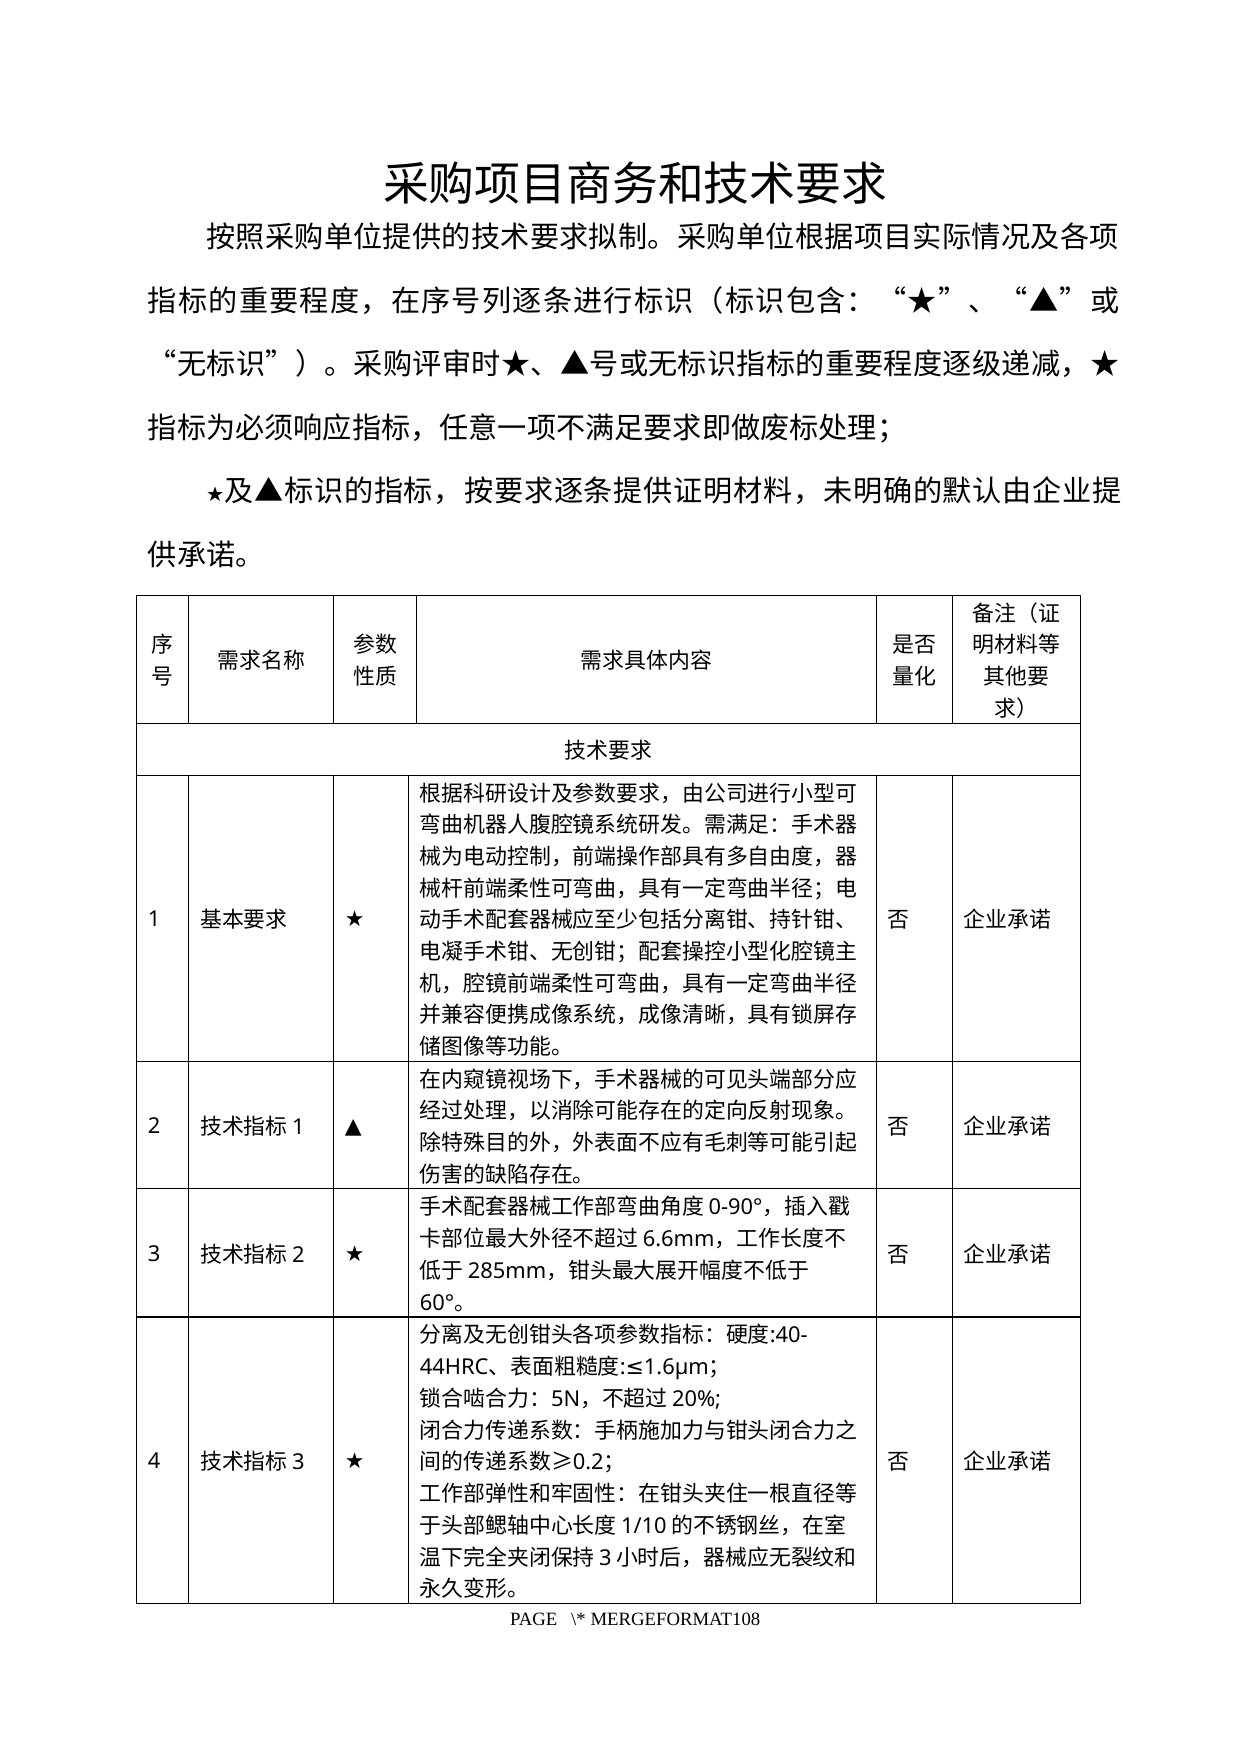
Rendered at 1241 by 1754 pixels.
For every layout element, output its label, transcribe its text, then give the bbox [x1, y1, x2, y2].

table_cell 企业承诺 [953, 1062, 1080, 1188]
table_header 备注（证明材料等其他要求） [953, 596, 1080, 722]
table_header 序号 [137, 596, 188, 722]
table_cell 2 [137, 1062, 188, 1188]
text 按照采购单位提供的技术要求拟制。采购单位根据项目实际情况及各项指标的重要程度，在序号列逐条进行标识（标识包含：“★”、“▲”或“无标识”）。采购评审时★、▲号或无标识指标的重要程度逐级递减，★指标为必须响应指标，任意一项不满足要求即做废标处理； [148, 214, 1122, 447]
table_cell 技术指标1 [189, 1062, 333, 1188]
table_cell ★ [334, 1318, 408, 1603]
table_cell ★ [334, 776, 408, 1061]
table_cell 根据科研设计及参数要求，由公司进行小型可弯曲机器人腹腔镜系统研发。需满足：手术器械为电动控制，前端操作部具有多自由度，器械杆前端柔性可弯曲，具有一定弯曲半径；电动手术配套器械应至少包括分离钳、持针钳、电凝手术钳、无创钳；配套操控小型化腔镜主机，腔镜前端柔性可弯曲，具有一定弯曲半径并兼容便携成像系统，成像清晰，具有锁屏存储图像等功能。 [409, 776, 876, 1061]
subtitle 采购项目商务和技术要求 [148, 148, 1122, 214]
table_cell 否 [877, 1062, 952, 1188]
table_cell 3 [137, 1189, 188, 1316]
table_cell 企业承诺 [953, 776, 1080, 1061]
table_cell 企业承诺 [953, 1189, 1080, 1316]
table_cell 手术配套器械工作部弯曲角度0-90°，插入戳卡部位最大外径不超过6.6mm，工作长度不低于285mm，钳头最大展开幅度不低于60°。 [409, 1189, 876, 1316]
table_cell 技术指标2 [189, 1189, 333, 1316]
table_header 需求具体内容 [417, 596, 876, 722]
table_cell 分离及无创钳头各项参数指标：硬度:40-44HRC、表面粗糙度:≤1.6μm； 锁合啮合力：5N，不超过20%; 闭合力传递系数：手柄施加力与钳头闭合力之间的传递系数≥0.2； 工作部弹性和牢固性：在钳头夹住一根直径等于头部鳃轴中心长度1/10的不锈钢丝，在室温下完全夹闭保持3小时后，器械应无裂纹和永久变形。 [409, 1318, 876, 1603]
table_cell 企业承诺 [953, 1318, 1080, 1603]
table_header 参数 性质 [334, 596, 416, 722]
table_cell 技术指标3 [189, 1318, 333, 1603]
table_cell 1 [137, 776, 188, 1061]
table_cell 技术要求 [137, 724, 1080, 774]
table_header 是否 量化 [877, 596, 952, 722]
text ★及▲标识的指标，按要求逐条提供证明材料，未明确的默认由企业提供承诺。 [148, 468, 1122, 573]
table_cell ▲ [334, 1062, 408, 1188]
table_cell ★ [334, 1189, 408, 1316]
table_cell 否 [877, 1189, 952, 1316]
table_cell 否 [877, 776, 952, 1061]
table_cell 否 [877, 1318, 952, 1603]
table_cell 4 [137, 1318, 188, 1603]
table_cell 基本要求 [189, 776, 333, 1061]
table_header 需求名称 [189, 596, 333, 722]
table_cell 在内窥镜视场下，手术器械的可见头端部分应经过处理，以消除可能存在的定向反射现象。除特殊目的外，外表面不应有毛刺等可能引起伤害的缺陷存在。 [409, 1062, 876, 1188]
